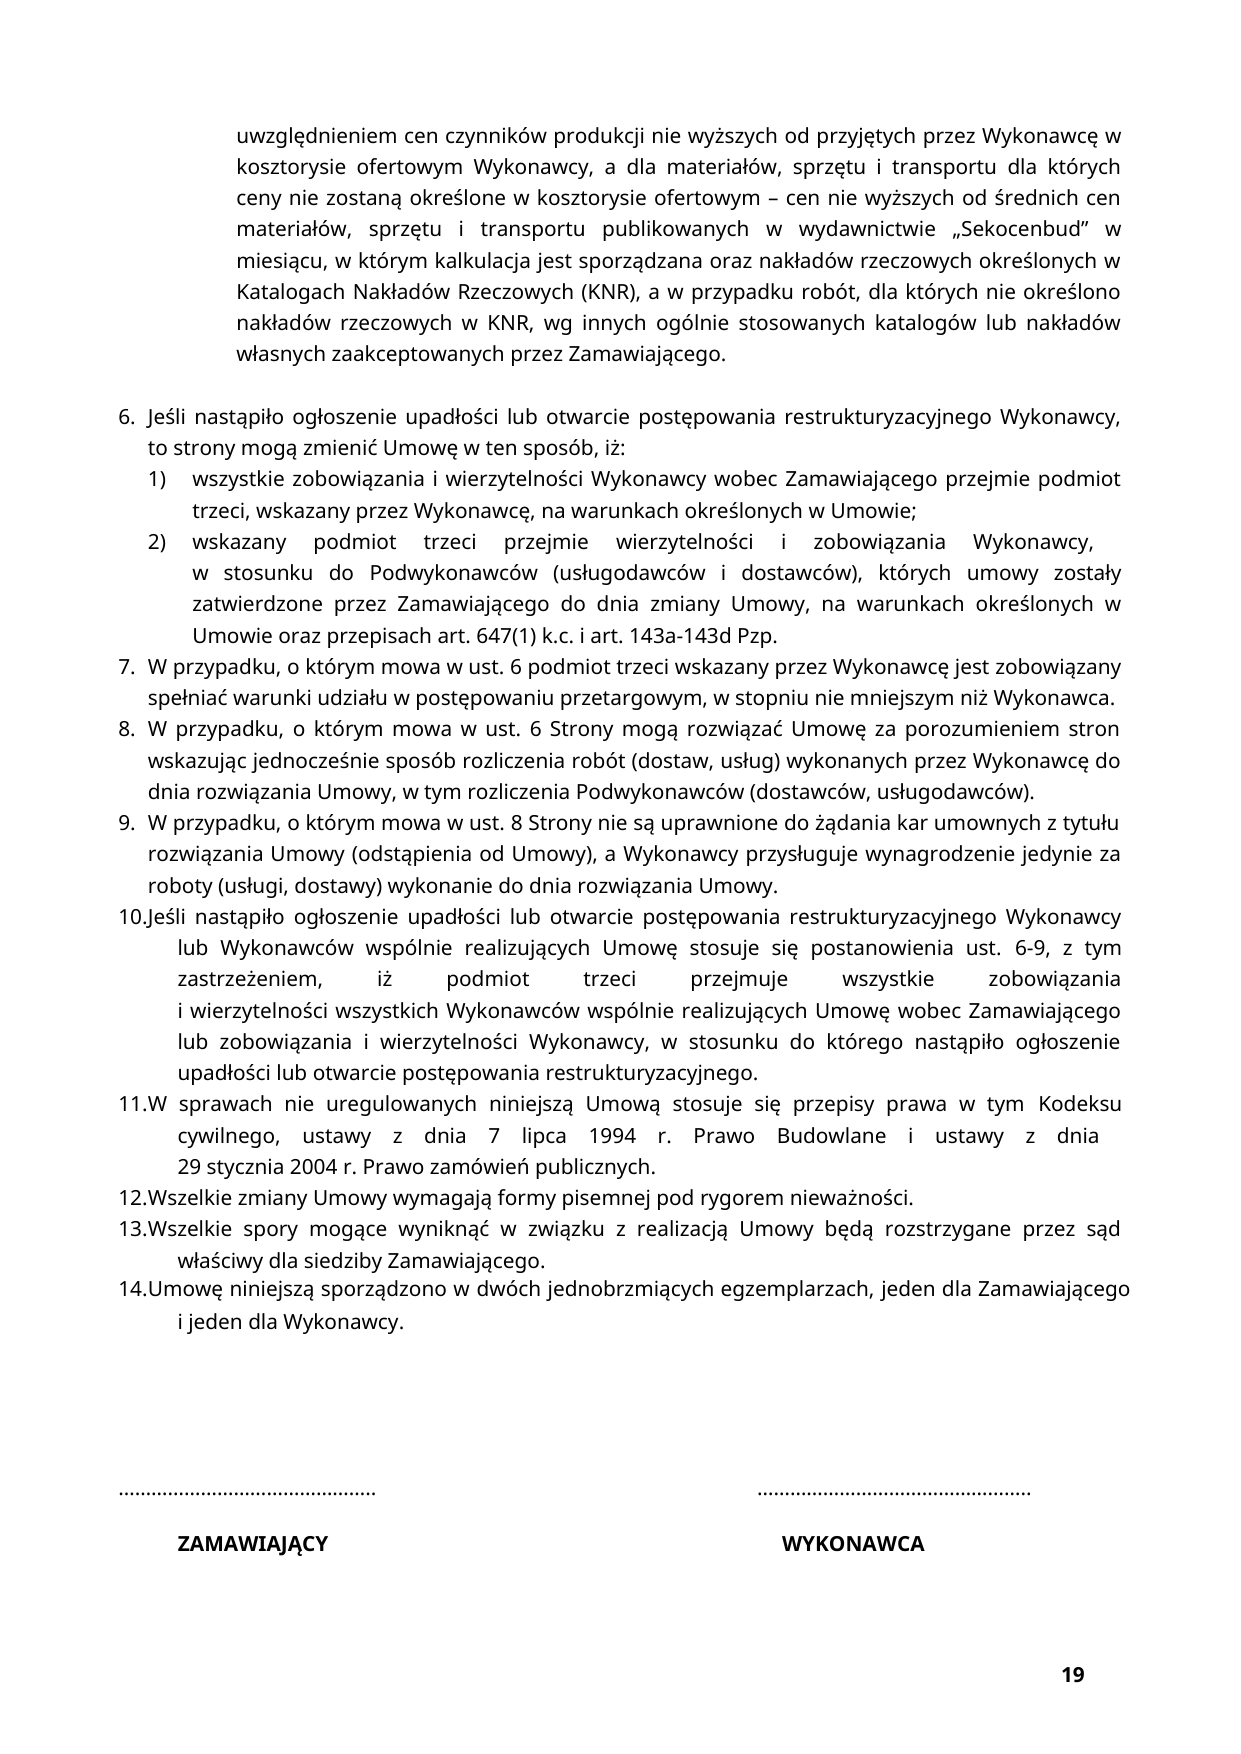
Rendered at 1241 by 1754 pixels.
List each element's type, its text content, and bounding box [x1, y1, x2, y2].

list Wszelkie spory mogące wyniknąć w związku z realizacją Umowy będą rozstrzygane przez sąd właściwy dla siedziby Zamawiającego. [118, 1212, 1122, 1274]
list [199, 118, 1122, 368]
list Umowę niniejszą sporządzono w dwóch jednobrzmiących egzemplarzach, jeden dla Zamawiającego i jeden dla Wykonawcy. [118, 1274, 1131, 1335]
list W przypadku, o którym mowa w ust. 8 Strony nie są uprawnione do żądania kar umownych z tytułu rozwiązania Umowy (odstąpienia od Umowy), a Wykonawcy przysługuje wynagrodzenie jedynie za roboty (usługi, dostawy) wykonanie do dnia rozwiązania Umowy. [118, 806, 1122, 899]
list wszystkie zobowiązania i wierzytelności Wykonawcy wobec Zamawiającego przejmie podmiot trzeci, wskazany przez Wykonawcę, na warunkach określonych w Umowie; [148, 462, 1122, 524]
text ZAMAWIAJĄCY WYKONAWCA [118, 1526, 1122, 1557]
list wskazany podmiot trzeci przejmie wierzytelności i zobowiązania Wykonawcy, w stosunku do Podwykonawców (usługodawców i dostawców), których umowy zostały zatwierdzone przez Zamawiającego do dnia zmiany Umowy, na warunkach określonych w Umowie oraz przepisach art. 647(1) k.c. i art. 143a-143d Pzp. [148, 524, 1122, 649]
list Jeśli nastąpiło ogłoszenie upadłości lub otwarcie postępowania restrukturyzacyjnego Wykonawcy lub Wykonawców wspólnie realizujących Umowę stosuje się postanowienia ust. 6-9, z tym zastrzeżeniem, iż podmiot trzeci przejmuje wszystkie zobowiązania i wierzytelności wszystkich Wykonawców wspólnie realizujących Umowę wobec Zamawiającego lub zobowiązania i wierzytelności Wykonawcy, w stosunku do którego nastąpiło ogłoszenie upadłości lub otwarcie postępowania restrukturyzacyjnego. [118, 899, 1122, 1087]
list Jeśli nastąpiło ogłoszenie upadłości lub otwarcie postępowania restrukturyzacyjnego Wykonawcy, to strony mogą zmienić Umowę w ten sposób, iż: [118, 399, 1122, 462]
list W przypadku, o którym mowa w ust. 6 Strony mogą rozwiązać Umowę za porozumieniem stron wskazując jednocześnie sposób rozliczenia robót (dostaw, usług) wykonanych przez Wykonawcę do dnia rozwiązania Umowy, w tym rozliczenia Podwykonawców (dostawców, usługodawców). [118, 712, 1122, 806]
list W przypadku, o którym mowa w ust. 6 podmiot trzeci wskazany przez Wykonawcę jest zobowiązany spełniać warunki udziału w postępowaniu przetargowym, w stopniu nie mniejszym niż Wykonawca. [118, 649, 1122, 712]
list Wszelkie zmiany Umowy wymagają formy pisemnej pod rygorem nieważności. [118, 1181, 1122, 1212]
text ……………………………………….. ………………………………………….. [118, 1470, 1122, 1501]
list W sprawach nie uregulowanych niniejszą Umową stosuje się przepisy prawa w tym Kodeksu cywilnego, ustawy z dnia 7 lipca 1994 r. Prawo Budowlane i ustawy z dnia 29 stycznia 2004 r. Prawo zamówień publicznych. [118, 1087, 1122, 1181]
